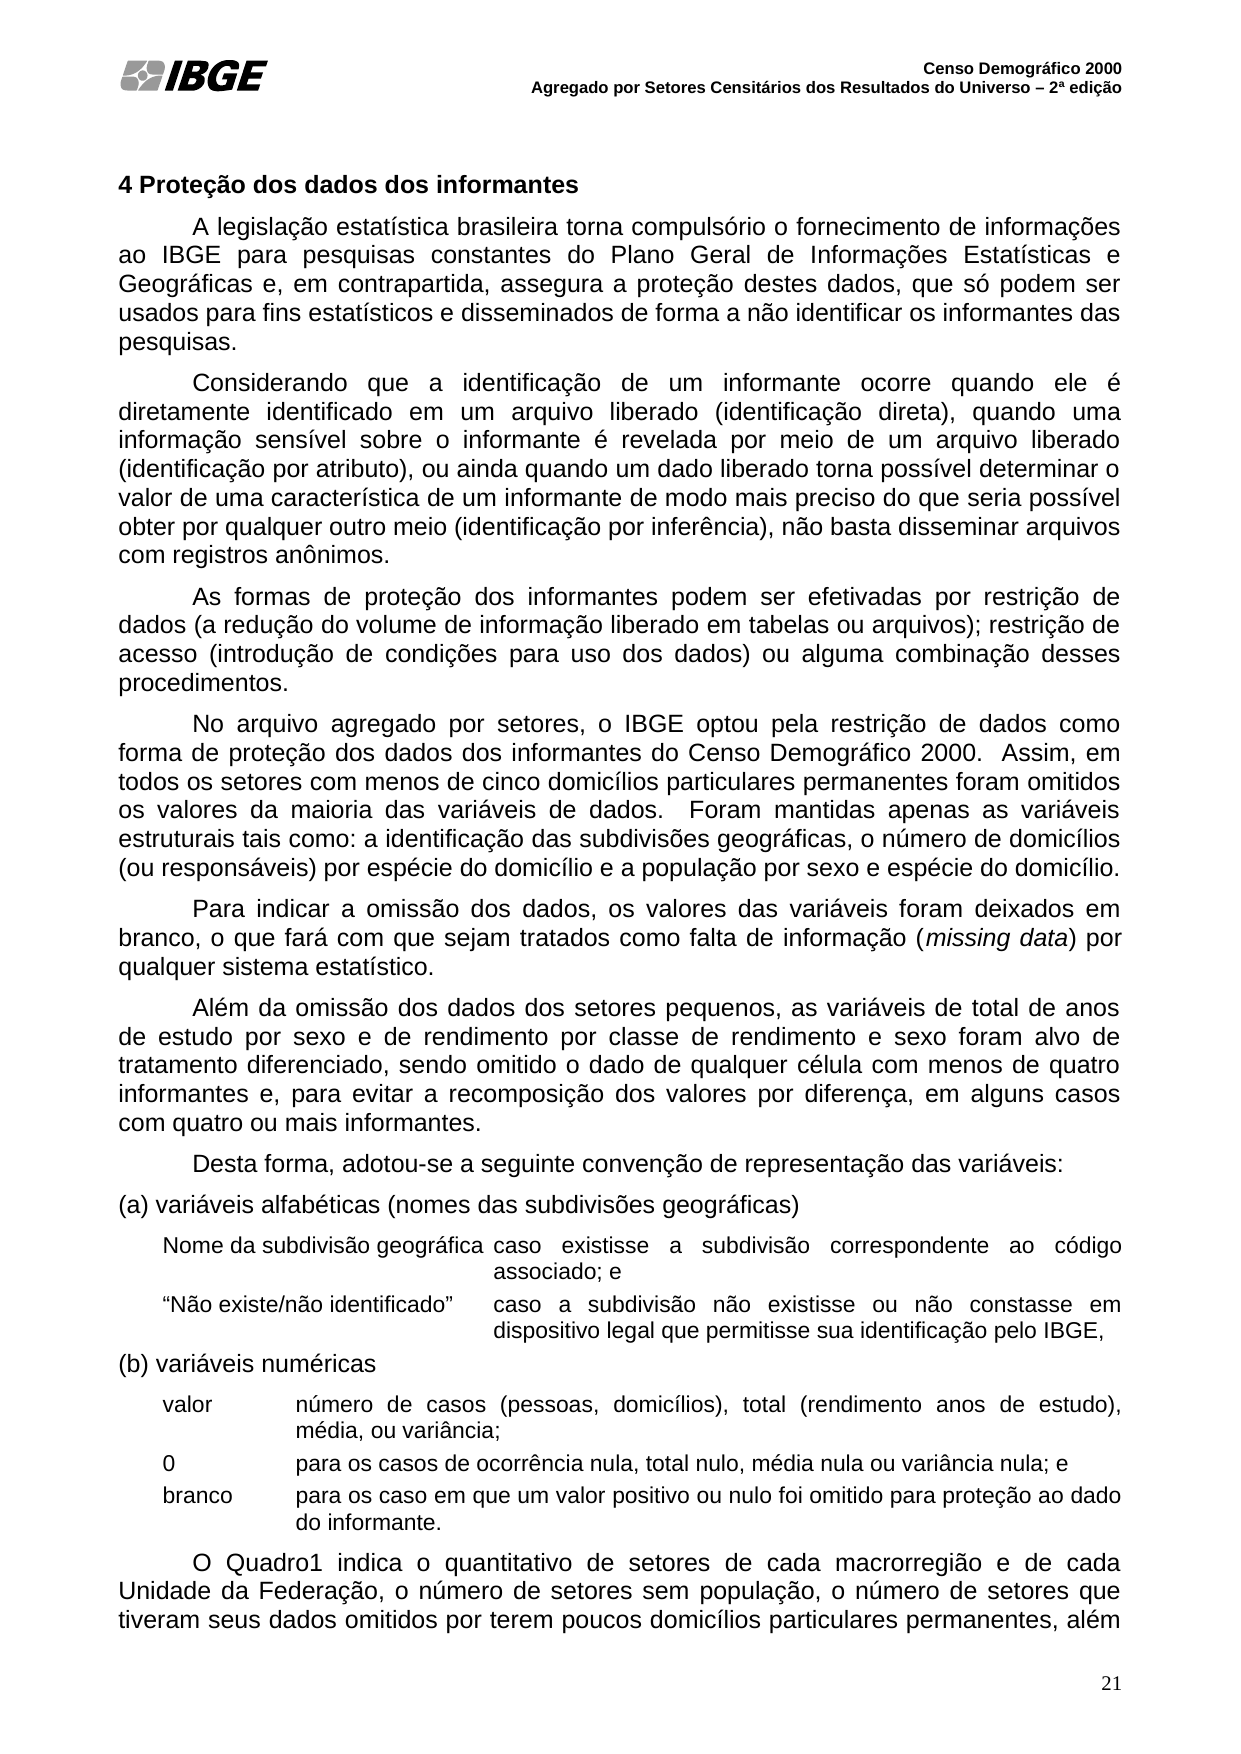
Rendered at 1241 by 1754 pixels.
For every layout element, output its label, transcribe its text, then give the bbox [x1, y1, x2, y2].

text Além da omissão dos dados dos setores pequenos, as variáveis de total de anos de estudo por sexo e de rendimento por classe de rendimento e sexo foram alvo de tratamento diferenciado, sendo omitido o dado de qualquer célula com menos de quatro informantes e, para evitar a recomposição dos valores por diferença, em alguns casos com quatro ou mais informantes. [118, 993, 1122, 1137]
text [118, 1547, 1122, 1634]
list variáveis alfabéticas (nomes das subdivisões geográficas) [118, 1190, 1122, 1219]
text Para indicar a omissão dos dados, os valores das variáveis foram deixados em branco, o que fará com que sejam tratados como falta de informação (missing data) por qualquer sistema estatístico. [118, 894, 1122, 980]
text As formas de proteção dos informantes podem ser efetivadas por restrição de dados (a redução do volume de informação liberado em tabelas ou arquivos); restrição de acesso (introdução de condições para uso dos dados) ou alguma combinação desses procedimentos. [118, 582, 1122, 697]
text valor número de casos (pessoas, domicílios), total (rendimento anos de estudo), média, ou variância; [162, 1391, 1122, 1443]
text 0 para os casos de ocorrência nula, total nulo, média nula ou variância nula; e [162, 1450, 1122, 1476]
list variáveis numéricas [118, 1349, 1122, 1378]
text “Não existe/não identificado” caso a subdivisão não existisse ou não constasse em dispositivo legal que permitisse sua identificação pelo IBGE, [162, 1291, 1122, 1343]
subtitle 4 Proteção dos dados dos informantes [118, 170, 1122, 199]
text Nome da subdivisão geográfica caso existisse a subdivisão correspondente ao código associado; e [162, 1232, 1122, 1284]
text A legislação estatística brasileira torna compulsório o fornecimento de informações ao IBGE para pesquisas constantes do Plano Geral de Informações Estatísticas e Geográficas e, em contrapartida, assegura a proteção destes dados, que só podem ser usados para fins estatísticos e disseminados de forma a não identificar os informantes das pesquisas. [118, 212, 1122, 355]
text No arquivo agregado por setores, o IBGE optou pela restrição de dados como forma de proteção dos dados dos informantes do Censo Demográfico 2000. Assim, em todos os setores com menos de cinco domicílios particulares permanentes foram omitidos os valores da maioria das variáveis de dados. Foram mantidas apenas as variáveis estruturais tais como: a identificação das subdivisões geográficas, o número de domicílios (ou responsáveis) por espécie do domicílio e a população por sexo e espécie do domicílio. [118, 709, 1122, 882]
text Desta forma, adotou-se a seguinte convenção de representação das variáveis: [118, 1149, 1122, 1178]
text Considerando que a identificação de um informante ocorre quando ele é diretamente identificado em um arquivo liberado (identificação direta), quando uma informação sensível sobre o informante é revelada por meio de um arquivo liberado (identificação por atributo), ou ainda quando um dado liberado torna possível determinar o valor de uma característica de um informante de modo mais preciso do que seria possível obter por qualquer outro meio (identificação por inferência), não basta disseminar arquivos com registros anônimos. [118, 368, 1122, 569]
text branco para os caso em que um valor positivo ou nulo foi omitido para proteção ao dado do informante. [162, 1482, 1122, 1535]
